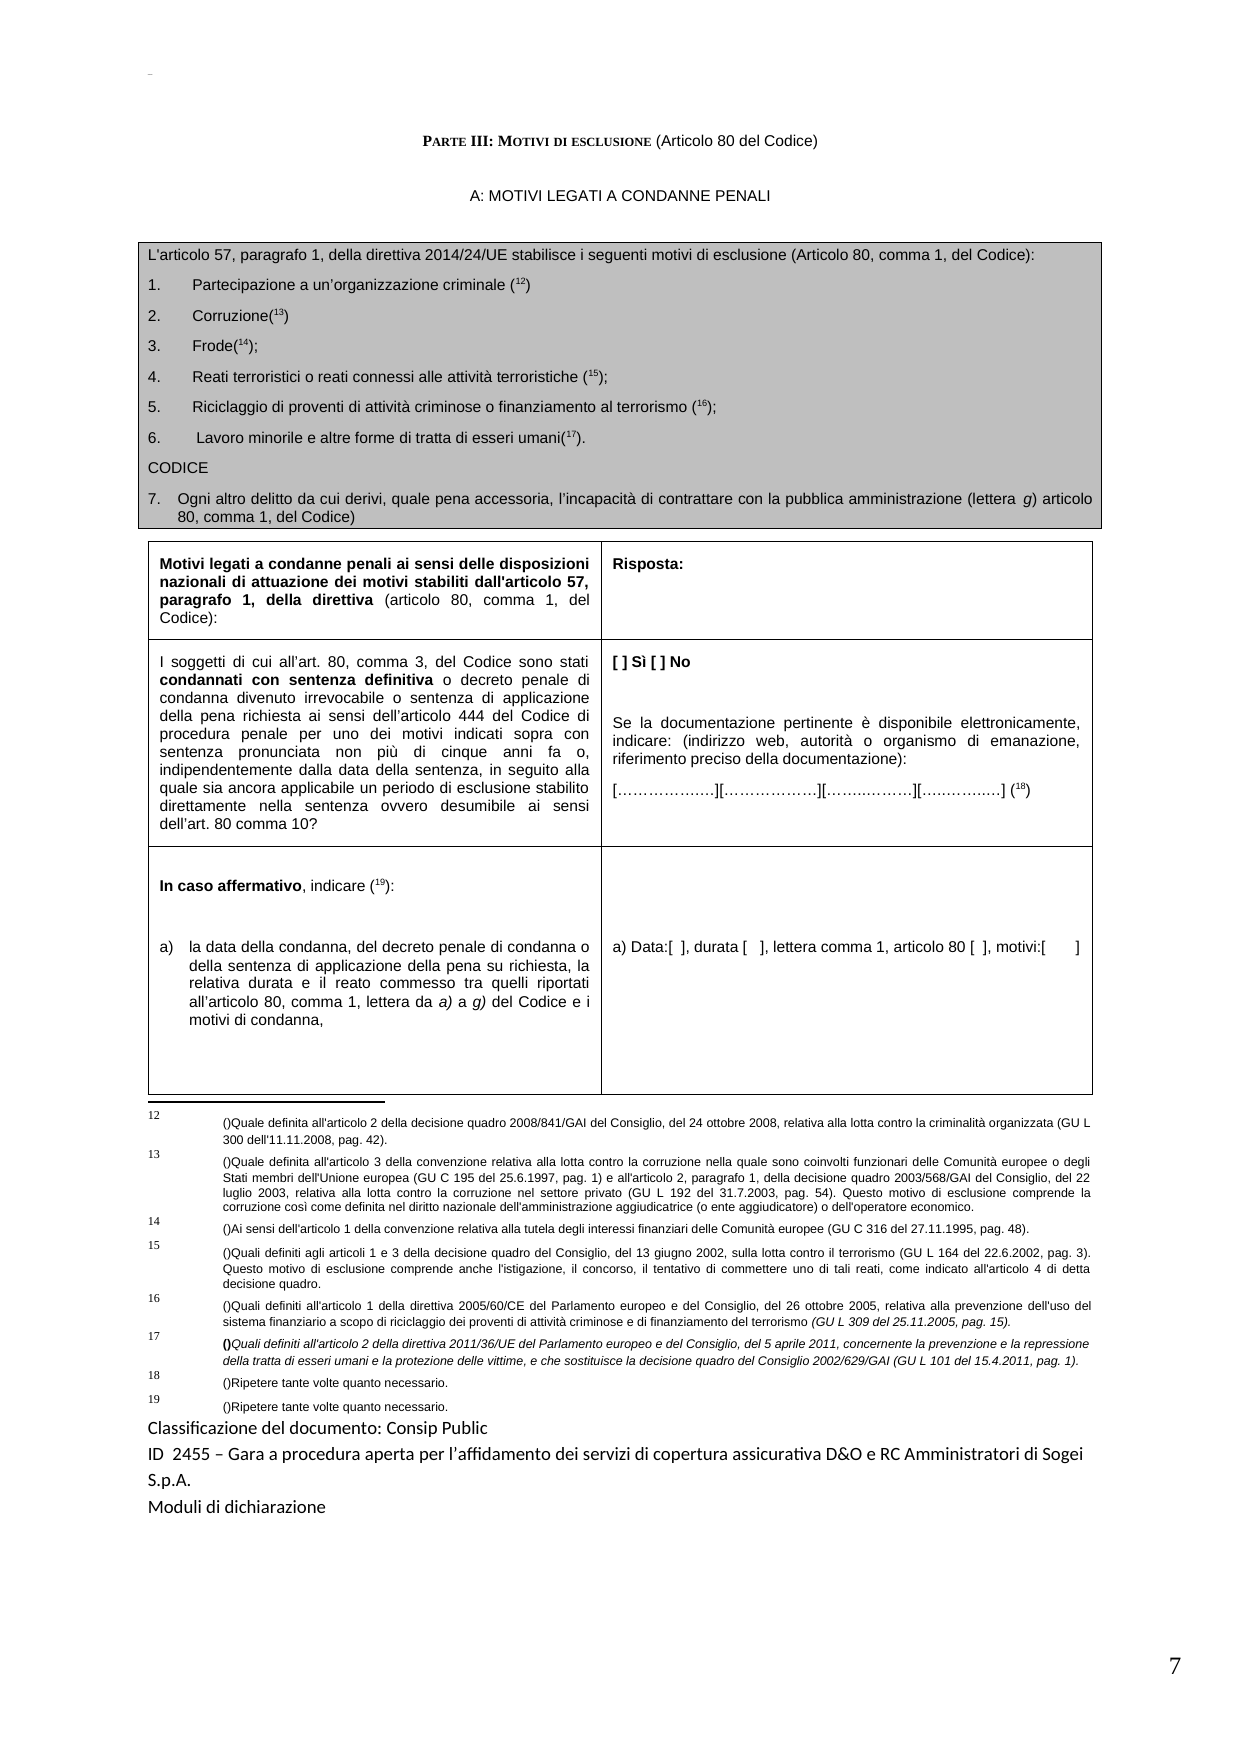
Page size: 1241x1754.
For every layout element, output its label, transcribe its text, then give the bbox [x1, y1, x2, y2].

table_cell I soggetti di cui all’art. 80, comma 3, del Codice sono stati condannati con sentenza definitiva o decreto penale di condanna divenuto irrevocabile o sentenza di applicazione della pena richiesta ai sensi dell’articolo 444 del Codice di procedura penale per uno dei motivi indicati sopra con sentenza pronunciata non più di cinque anni fa o, indipendentemente dalla data della sentenza, in seguito alla quale sia ancora applicabile un periodo di esclusione stabilito direttamente nella sentenza ovvero desumibile ai sensi dell’art. 80 comma 10? [149, 640, 601, 846]
list Partecipazione a un’organizzazione criminale () [139, 273, 1101, 294]
text L'articolo 57, paragrafo 1, della direttiva 2014/24/UE stabilisce i seguenti motivi di esclusione (Articolo 80, comma 1, del Codice): [139, 243, 1101, 263]
text Lavoro minorile e altre forme di tratta di esseri umani(). [139, 425, 1101, 447]
text Riciclaggio di proventi di attività criminose o finanziamento al terrorismo (); [139, 395, 1101, 416]
table_cell [ ] Sì [ ] No Se la documentazione pertinente è disponibile elettronicamente, indicare: (indirizzo web, autorità o organismo di emanazione, riferimento preciso della documentazione): […………….…][………………][……..………][…..……..…] () [602, 640, 1092, 846]
table_header Motivi legati a condanne penali ai sensi delle disposizioni nazionali di attuazione dei motivi stabiliti dall'articolo 57, paragrafo 1, della direttiva (articolo 80, comma 1, del Codice): [149, 542, 601, 639]
table_header Risposta: [602, 542, 1092, 639]
text Corruzione() [139, 303, 1101, 324]
title Parte III: Motivi di esclusione (Articolo 80 del Codice) [148, 131, 1093, 149]
table_cell a) Data:[ ], durata [ ], lettera comma 1, articolo 80 [ ], motivi:[ ] b) [……] c) durata del periodo d'esclusione [..…], lettera comma 1, articolo 80 [ ], [602, 847, 1092, 1094]
text Ogni altro delitto da cui derivi, quale pena accessoria, l’incapacità di contrattare con la pubblica amministrazione (lettera g) articolo 80, comma 1, del Codice) [139, 486, 1101, 528]
table_cell In caso affermativo, indicare (): la data della condanna, del decreto penale di condanna o della sentenza di applicazione della pena su richiesta, la relativa durata e il reato commesso tra quelli riportati all’articolo 80, comma 1, lettera da a) a g) del Codice e i motivi di condanna, b) dati identificativi delle persone condannate [ ]; c) se stabilita direttamente nella sentenza di condanna la durata della pena accessoria, indicare: [149, 847, 601, 1094]
list CODICE [139, 456, 1101, 477]
text Reati terroristici o reati connessi alle attività terroristiche (); [139, 364, 1101, 386]
text Frode(); [139, 334, 1101, 355]
title A: Motivi legati a condanne penali [148, 187, 1093, 205]
